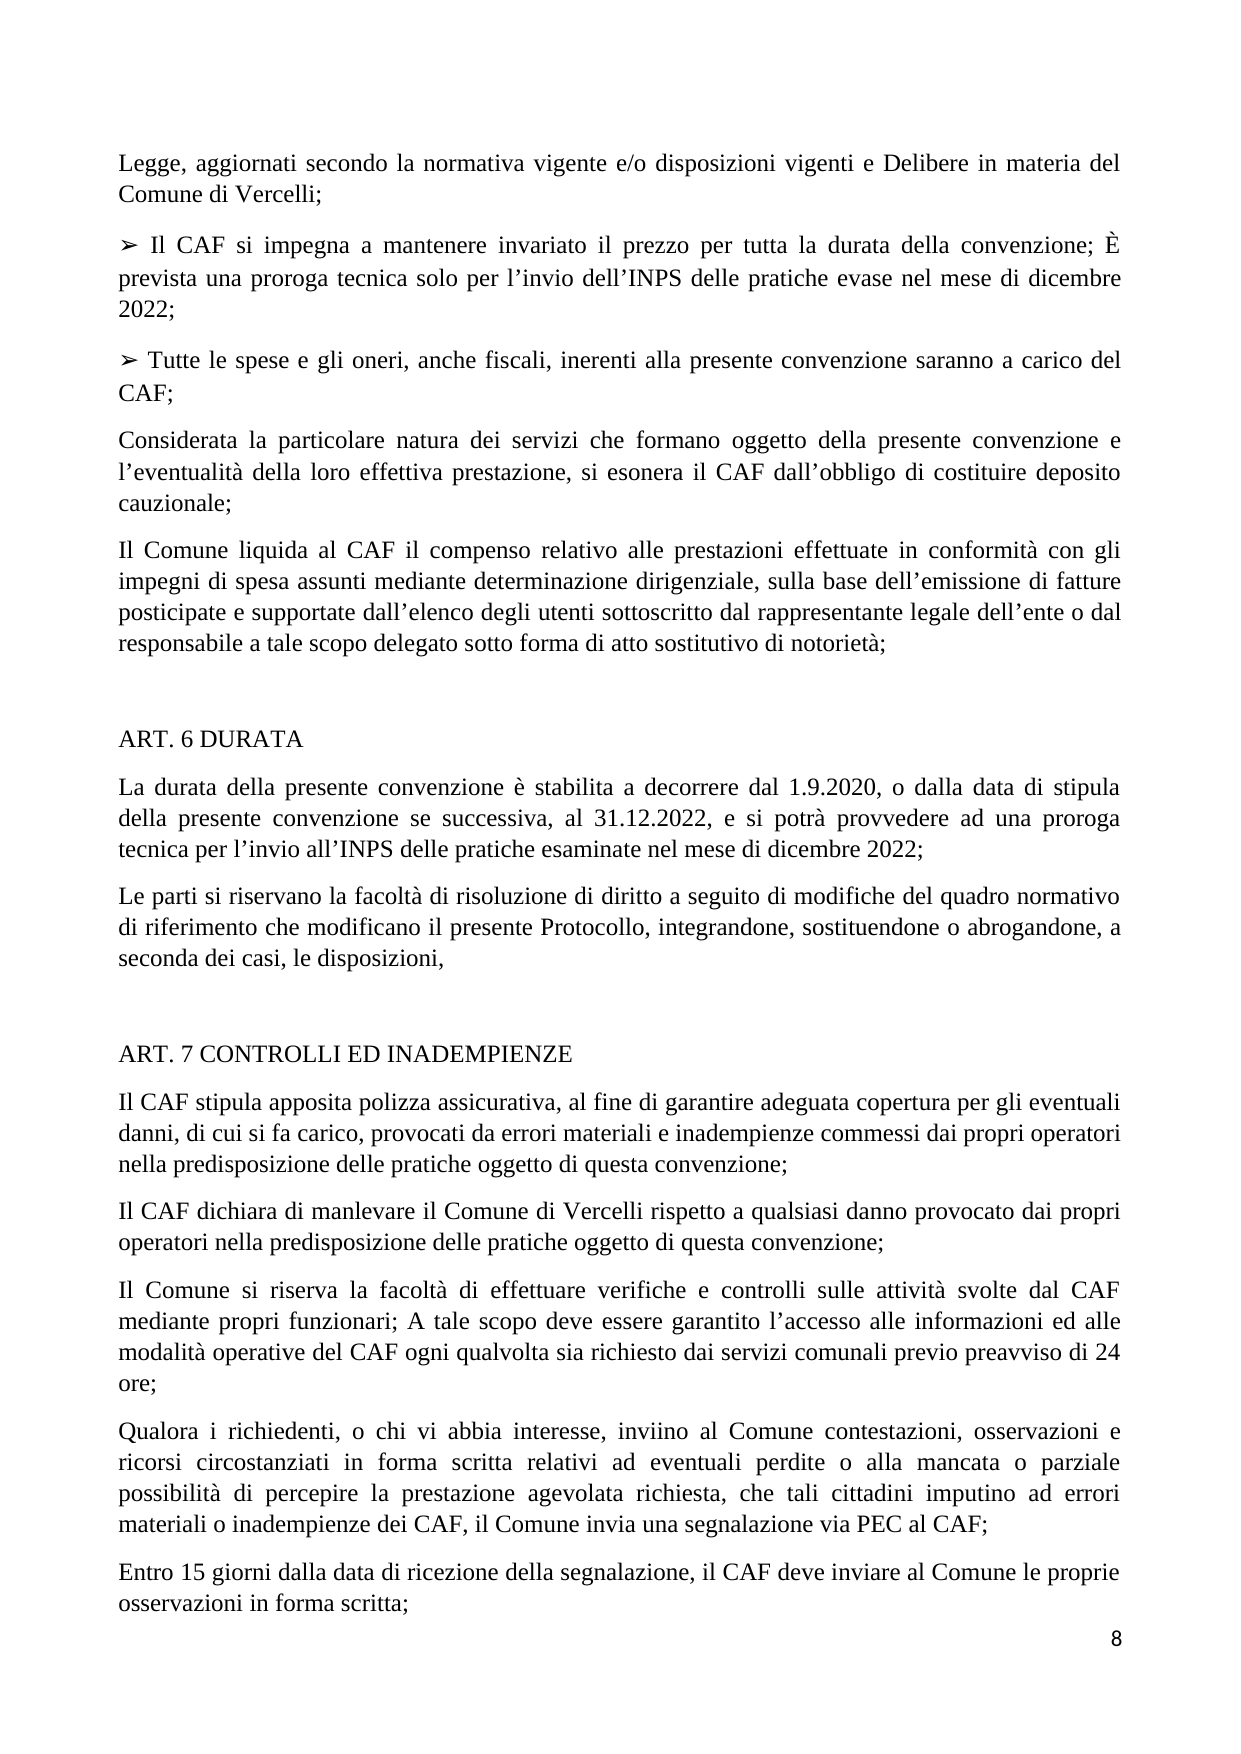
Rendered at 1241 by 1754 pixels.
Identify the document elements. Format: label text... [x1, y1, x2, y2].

text ➢ Tutte le spese e gli oneri, anche fiscali, inerenti alla presente convenzione saranno a carico del CAF; [118, 341, 1122, 407]
text ➢ Il CAF si impegna a mantenere invariato il prezzo per tutta la durata della convenzione; È prevista una proroga tecnica solo per l’invio dell’INPS delle pratiche evase nel mese di dicembre 2022; [118, 226, 1122, 322]
text Il Comune si riserva la facoltà di effettuare verifiche e controlli sulle attività svolte dal CAF mediante propri funzionari; A tale scopo deve essere garantito l’accesso alle informazioni ed alle modalità operative del CAF ogni qualvolta sia richiesto dai servizi comunali previo preavviso di 24 ore; [118, 1275, 1122, 1397]
text Le parti si riservano la facoltà di risoluzione di diritto a seguito di modifiche del quadro normativo di riferimento che modificano il presente Protocollo, integrandone, sostituendone o abrogandone, a seconda dei casi, le disposizioni, [118, 881, 1122, 972]
text Il Comune liquida al CAF il compenso relativo alle prestazioni effettuate in conformità con gli impegni di spesa assunti mediante determinazione dirigenziale, sulla base dell’emissione di fatture posticipate e supportate dall’elenco degli utenti sottoscritto dal rappresentante legale dell’ente o dal responsabile a tale scopo delegato sotto forma di atto sostitutivo di notorietà; [118, 535, 1122, 657]
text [118, 148, 1122, 207]
text ART. 7 CONTROLLI ED INADEMPIENZE [118, 1039, 1122, 1068]
text Il CAF dichiara di manlevare il Comune di Vercelli rispetto a qualsiasi danno provocato dai propri operatori nella predisposizione delle pratiche oggetto di questa convenzione; [118, 1196, 1122, 1256]
text La durata della presente convenzione è stabilita a decorrere dal 1.9.2020, o dalla data di stipula della presente convenzione se successiva, al 31.12.2022, e si potrà provvedere ad una proroga tecnica per l’invio all’INPS delle pratiche esaminate nel mese di dicembre 2022; [118, 772, 1122, 862]
text Considerata la particolare natura dei servizi che formano oggetto della presente convenzione e l’eventualità della loro effettiva prestazione, si esonera il CAF dall’obbligo di costituire deposito cauzionale; [118, 426, 1122, 516]
text Qualora i richiedenti, o chi vi abbia interesse, inviino al Comune contestazioni, osservazioni e ricorsi circostanziati in forma scritta relativi ad eventuali perdite o alla mancata o parziale possibilità di percepire la prestazione agevolata richiesta, che tali cittadini imputino ad errori materiali o inadempienze dei CAF, il Comune invia una segnalazione via PEC al CAF; [118, 1416, 1122, 1538]
text Entro 15 giorni dalla data di ricezione della segnalazione, il CAF deve inviare al Comune le proprie osservazioni in forma scritta; [118, 1557, 1122, 1617]
text ART. 6 DURATA [118, 724, 1122, 753]
text Il CAF stipula apposita polizza assicurativa, al fine di garantire adeguata copertura per gli eventuali danni, di cui si fa carico, provocati da errori materiali e inadempienze commessi dai propri operatori nella predisposizione delle pratiche oggetto di questa convenzione; [118, 1087, 1122, 1177]
